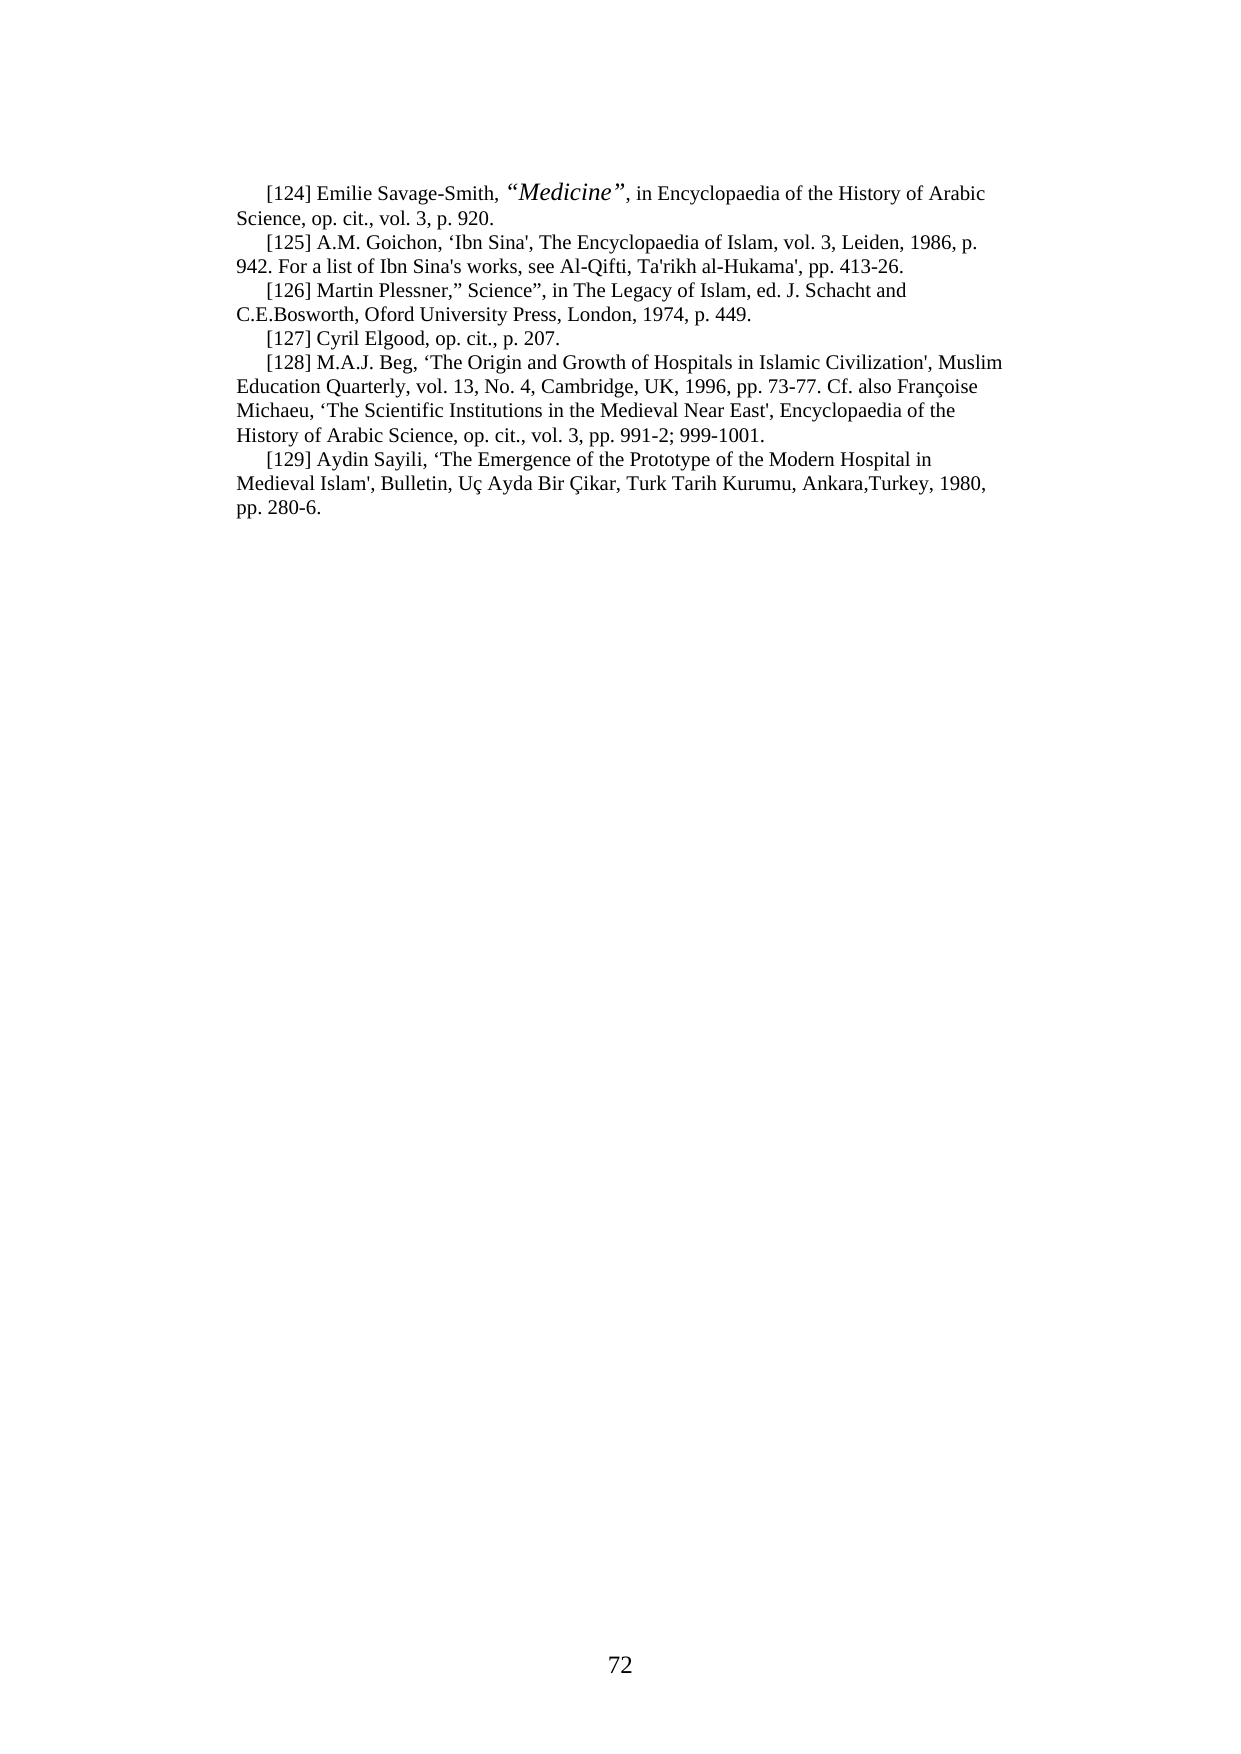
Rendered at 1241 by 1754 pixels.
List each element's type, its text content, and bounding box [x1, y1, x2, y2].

text [129] Aydin Sayili, ‘The Emergence of the Prototype of the Modern Hospital in Medieval Islam', Bulletin, Uç Ayda Bir Çikar, Turk Tarih Kurumu, Ankara,Turkey, 1980, pp. 280-6. [236, 447, 1004, 519]
text [126] Martin Plessner,” Science”, in The Legacy of Islam, ed. J. Schacht and C.E.Bosworth, Oford University Press, London, 1974, p. 449. [236, 278, 1004, 326]
text [124] Emilie Savage-Smith, “Medicine”, in Encyclopaedia of the History of Arabic Science, op. cit., vol. 3, p. 920. [236, 177, 1004, 230]
text [125] A.M. Goichon, ‘Ibn Sina', The Encyclopaedia of Islam, vol. 3, Leiden, 1986, p. 942. For a list of Ibn Sina's works, see Al-Qifti, Ta'rikh al-Hukama', pp. 413-26. [236, 230, 1004, 278]
text [128] M.A.J. Beg, ‘The Origin and Growth of Hospitals in Islamic Civilization', Muslim Education Quarterly, vol. 13, No. 4, Cambridge, UK, 1996, pp. 73-77. Cf. also Françoise Michaeu, ‘The Scientific Institutions in the Medieval Near East', Encyclopaedia of the History of Arabic Science, op. cit., vol. 3, pp. 991-2; 999-1001. [236, 350, 1004, 447]
text [127] Cyril Elgood, op. cit., p. 207. [236, 326, 1004, 350]
